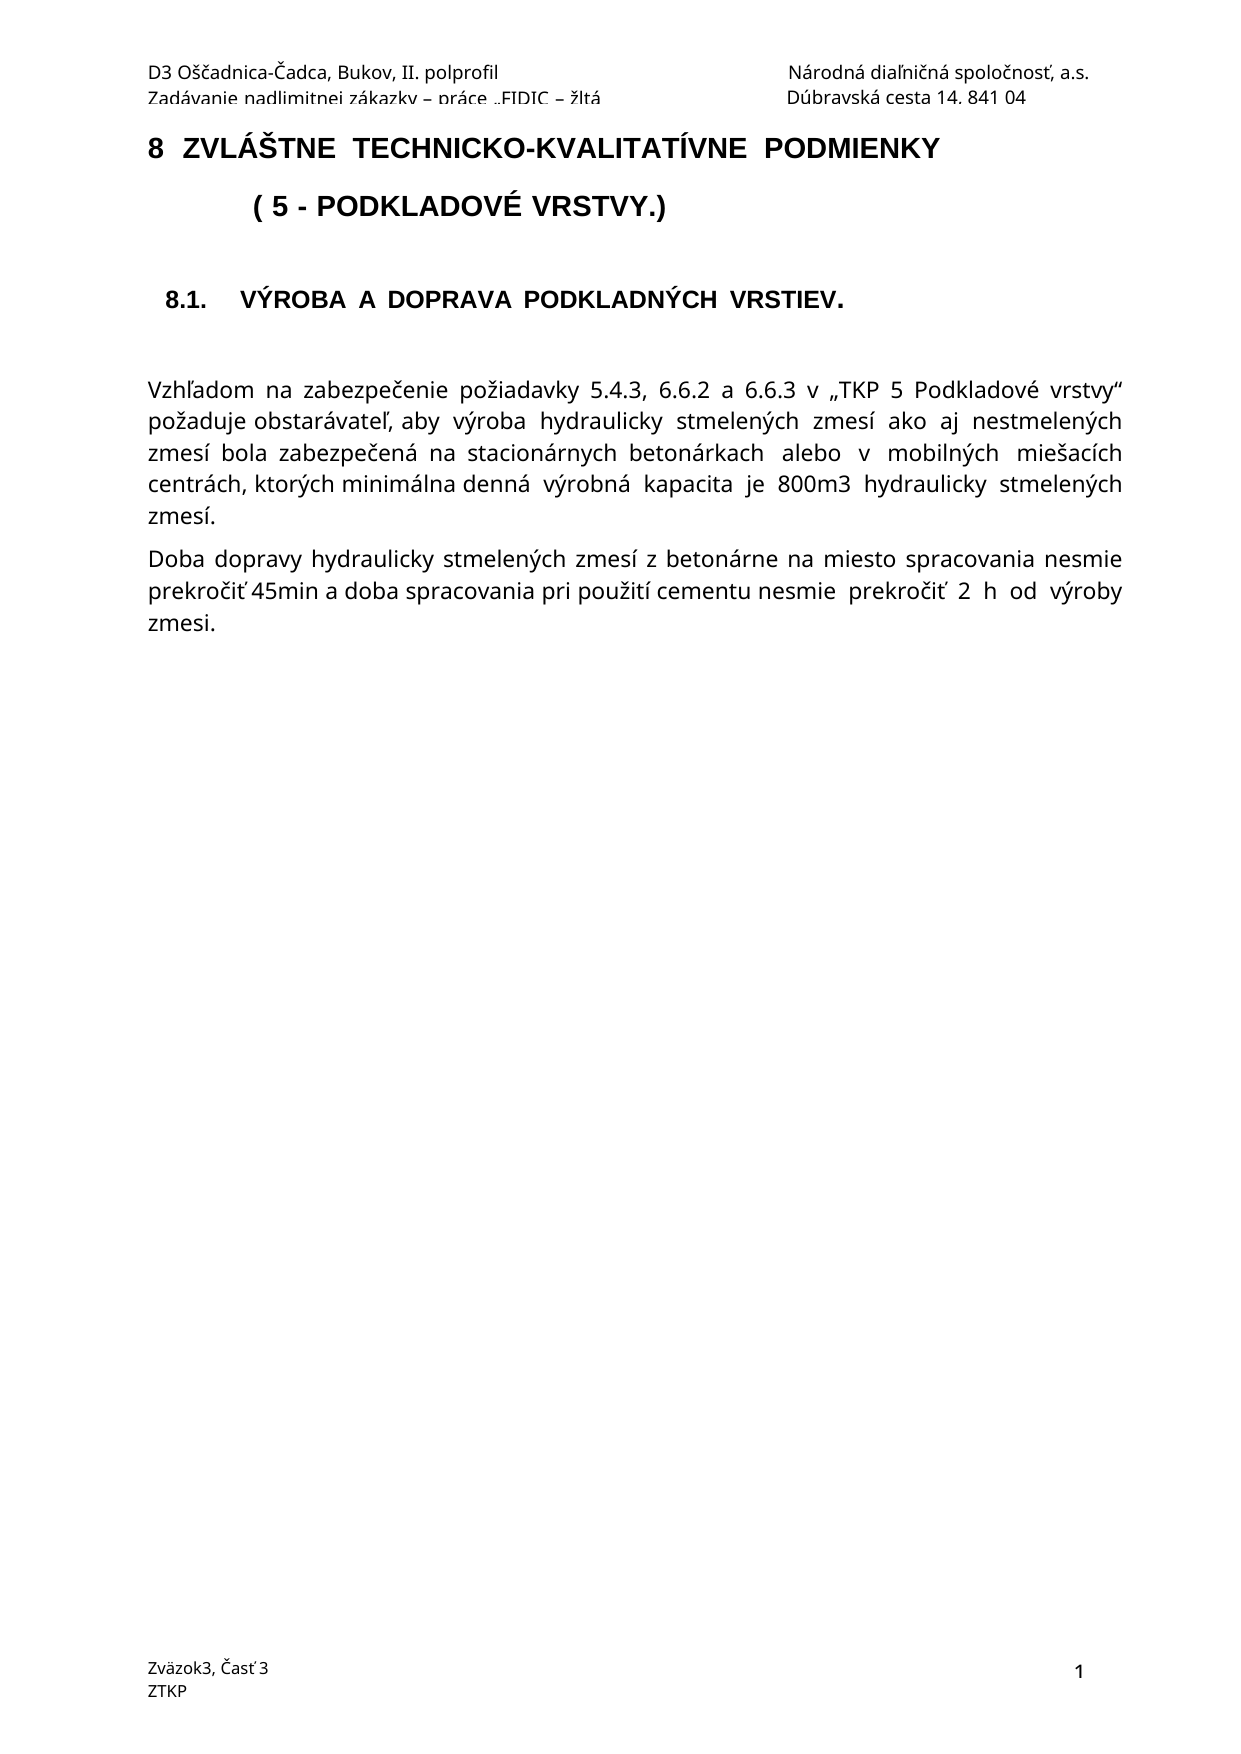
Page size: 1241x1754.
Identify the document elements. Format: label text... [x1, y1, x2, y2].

text Doba dopravy hydraulicky stmelených zmesí z betonárne na miesto spracovania nesmie prekročiť 45min a doba spracovania pri použití cementu nesmie prekročiť 2 h od výroby zmesi. [148, 543, 1123, 638]
text Vzhľadom na zabezpečenie požiadavky 5.4.3, 6.6.2 a 6.6.3 v „TKP 5 Podkladové vrstvy“ požaduje obstarávateľ, aby výroba hydraulicky stmelených zmesí ako aj nestmelených zmesí bola zabezpečená na stacionárnych betonárkach alebo v mobilných miešacích centrách, ktorých minimálna denná výrobná kapacita je 800m3 hydraulicky stmelených zmesí. [148, 373, 1123, 531]
list ZVLÁŠTNE TECHNICKO-KVALITATÍVNE PODMIENKY ( 5 - PODKLADOVÉ VRSTVY.) [148, 131, 944, 223]
list VÝROBA A DOPRAVA PODKLADNÝCH VRSTIEV. [165, 281, 1134, 314]
